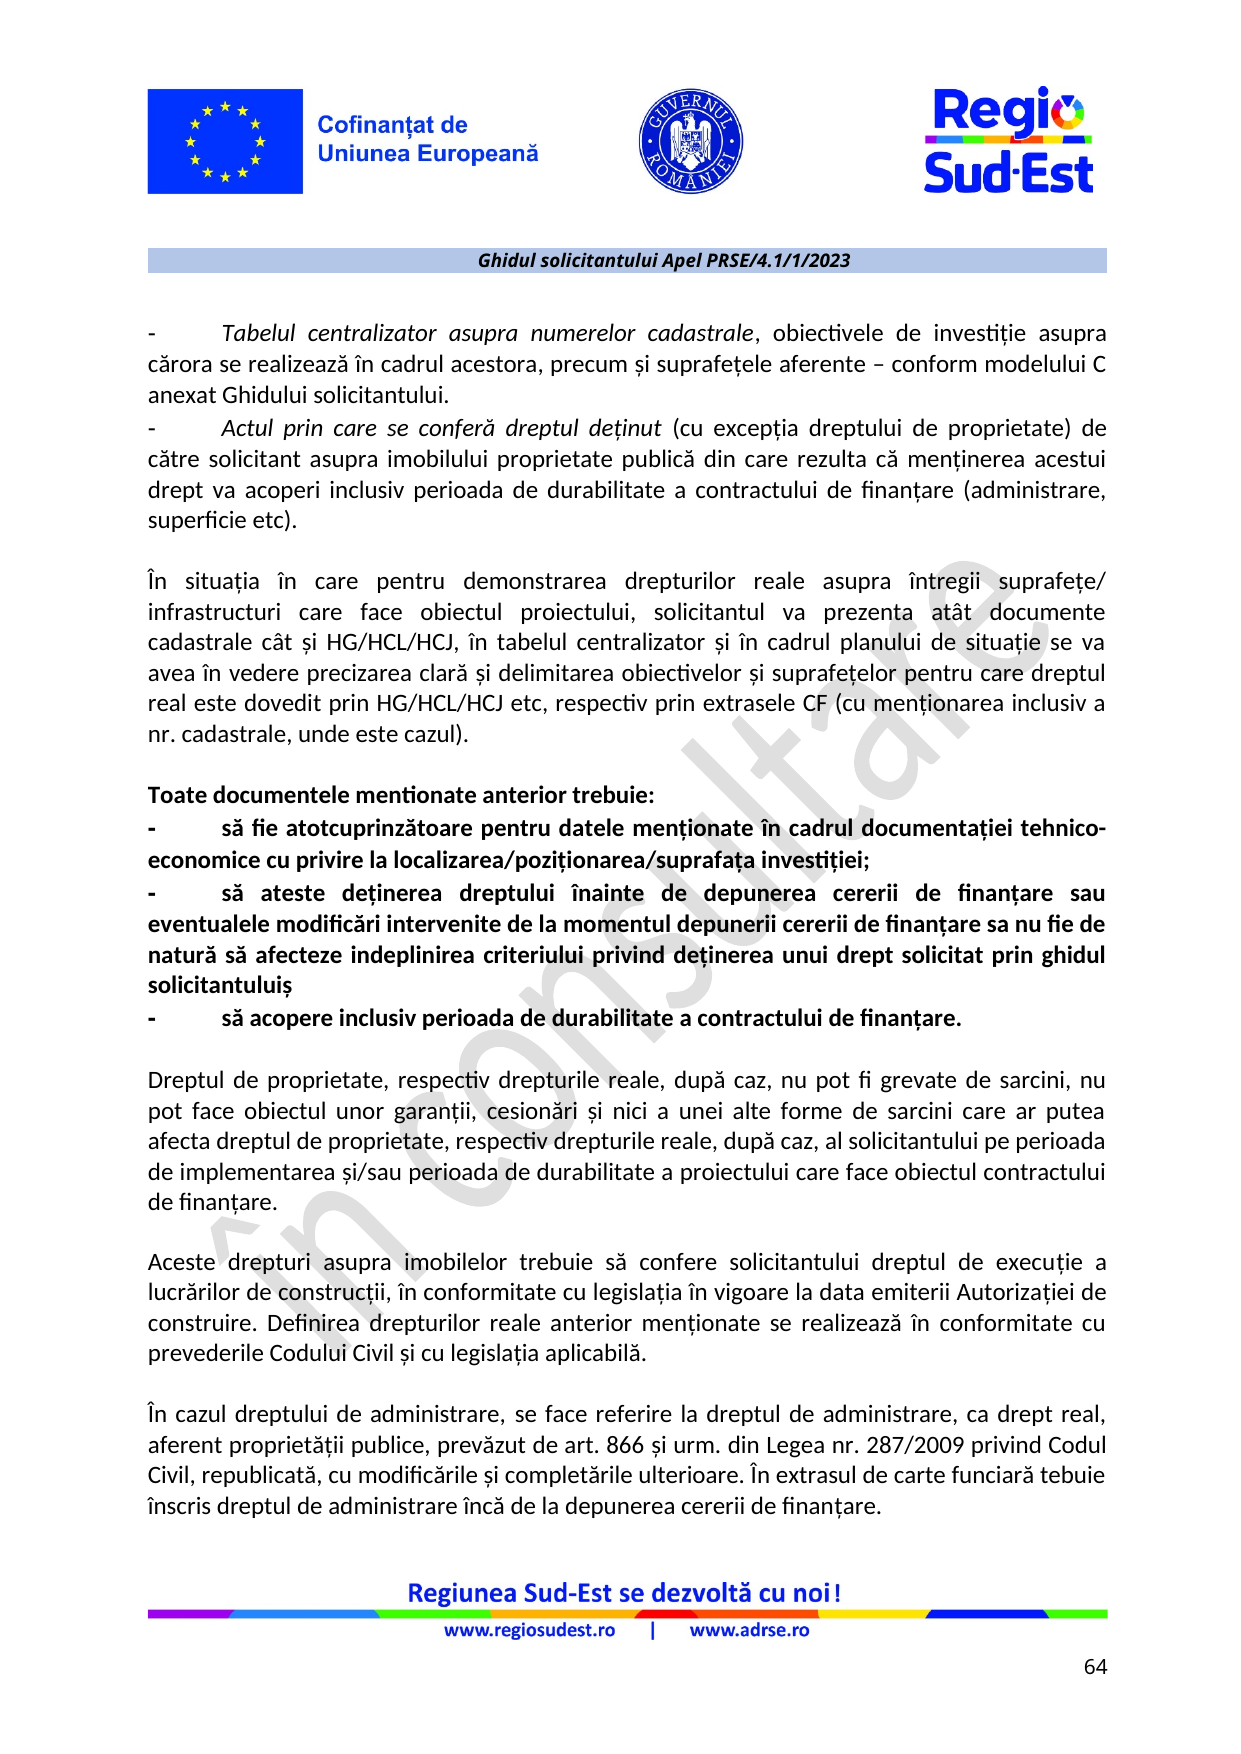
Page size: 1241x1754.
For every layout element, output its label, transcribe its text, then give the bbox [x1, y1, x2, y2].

text În situația în care pentru demonstrarea drepturilor reale asupra întregii suprafețe/ infrastructuri care face obiectul proiectului, solicitantul va prezenta atât documente cadastrale cât și HG/HCL/HCJ, în tabelul centralizator și în cadrul planului de situație se va avea în vedere precizarea clară și delimitarea obiectivelor și suprafețelor pentru care dreptul real este dovedit prin HG/HCL/HCJ etc, respectiv prin extrasele CF (cu menționarea inclusiv a nr. cadastrale, unde este cazul). [148, 566, 1107, 749]
text Aceste drepturi asupra imobilelor trebuie să confere solicitantului dreptul de execuţie a lucrărilor de construcţii, în conformitate cu legislaţia în vigoare la data emiterii Autorizaţiei de construire. Definirea drepturilor reale anterior menționate se realizează în conformitate cu prevederile Codului Civil și cu legislația aplicabilă. [148, 1246, 1107, 1368]
list să acopere inclusiv perioada de durabilitate a contractului de finanțare. [148, 1000, 1107, 1034]
list să ateste deținerea dreptului înainte de depunerea cererii de finanțare sau eventualele modificări intervenite de la momentul depunerii cererii de finanțare sa nu fie de natură să afecteze indeplinirea criteriului privind deținerea unui drept solicitat prin ghidul solicitantuluiș [148, 874, 1107, 1000]
text Dreptul de proprietate, respectiv drepturile reale, după caz, nu pot fi grevate de sarcini, nu pot face obiectul unor garanții, cesionări și nici a unei alte forme de sarcini care ar putea afecta dreptul de proprietate, respectiv drepturile reale, după caz, al solicitantului pe perioada de implementarea și/sau perioada de durabilitate a proiectului care face obiectul contractului de finanțare. [148, 1064, 1107, 1217]
picture [147, 1582, 1108, 1640]
list să fie atotcuprinzătoare pentru datele menționate în cadrul documentației tehnico-economice cu privire la localizarea/poziționarea/suprafața investiției; [148, 810, 1107, 874]
list Tabelul centralizator asupra numerelor cadastrale, obiectivele de investiție asupra cărora se realizează în cadrul acestora, precum și suprafețele aferente – conform modelului C anexat Ghidului solicitantului. [148, 314, 1107, 409]
list Actul prin care se conferă dreptul deținut (cu excepția dreptului de proprietate) de către solicitant asupra imobilului proprietate publică din care rezulta că menținerea acestui drept va acoperi inclusiv perioada de durabilitate a contractului de finanțare (administrare, superficie etc). [148, 409, 1107, 535]
text Toate documentele mentionate anterior trebuie: [148, 779, 1107, 810]
text În cazul dreptului de administrare, se face referire la dreptul de administrare, ca drept real, aferent proprietăţii publice, prevăzut de art. 866 şi urm. din Legea nr. 287/2009 privind Codul Civil, republicată, cu modificările și completările ulterioare. În extrasul de carte funciară tebuie înscris dreptul de administrare încă de la depunerea cererii de finanţare. [148, 1398, 1107, 1521]
picture [147, 86, 1093, 195]
